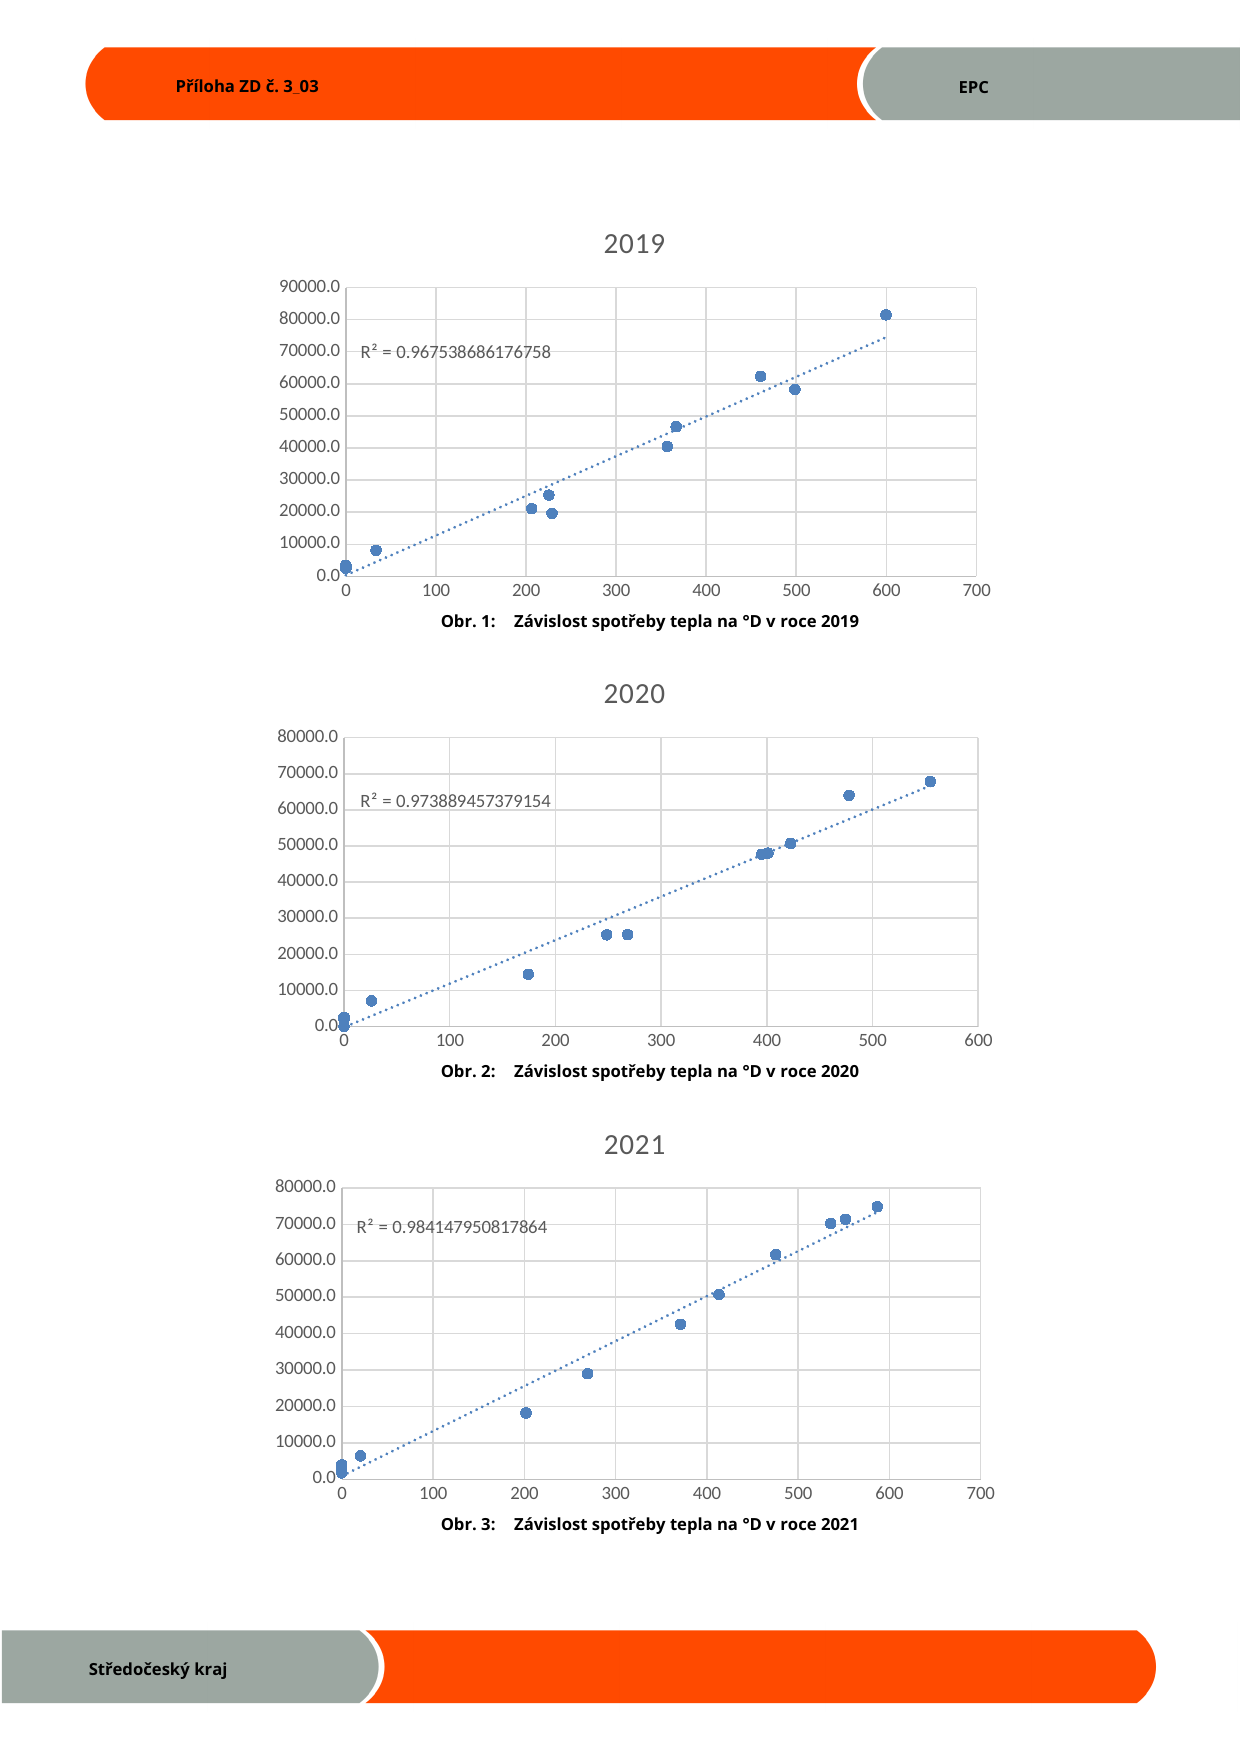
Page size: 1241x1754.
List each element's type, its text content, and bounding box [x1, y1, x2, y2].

picture [1, 1622, 1238, 1712]
subtitle Závislost spotřeby tepla na °D v roce 2020 [207, 1059, 1092, 1082]
picture [3, 38, 1240, 129]
subtitle Závislost spotřeby tepla na °D v roce 2021 [207, 1512, 1092, 1535]
subtitle Závislost spotřeby tepla na °D v roce 2019 [207, 609, 1092, 632]
